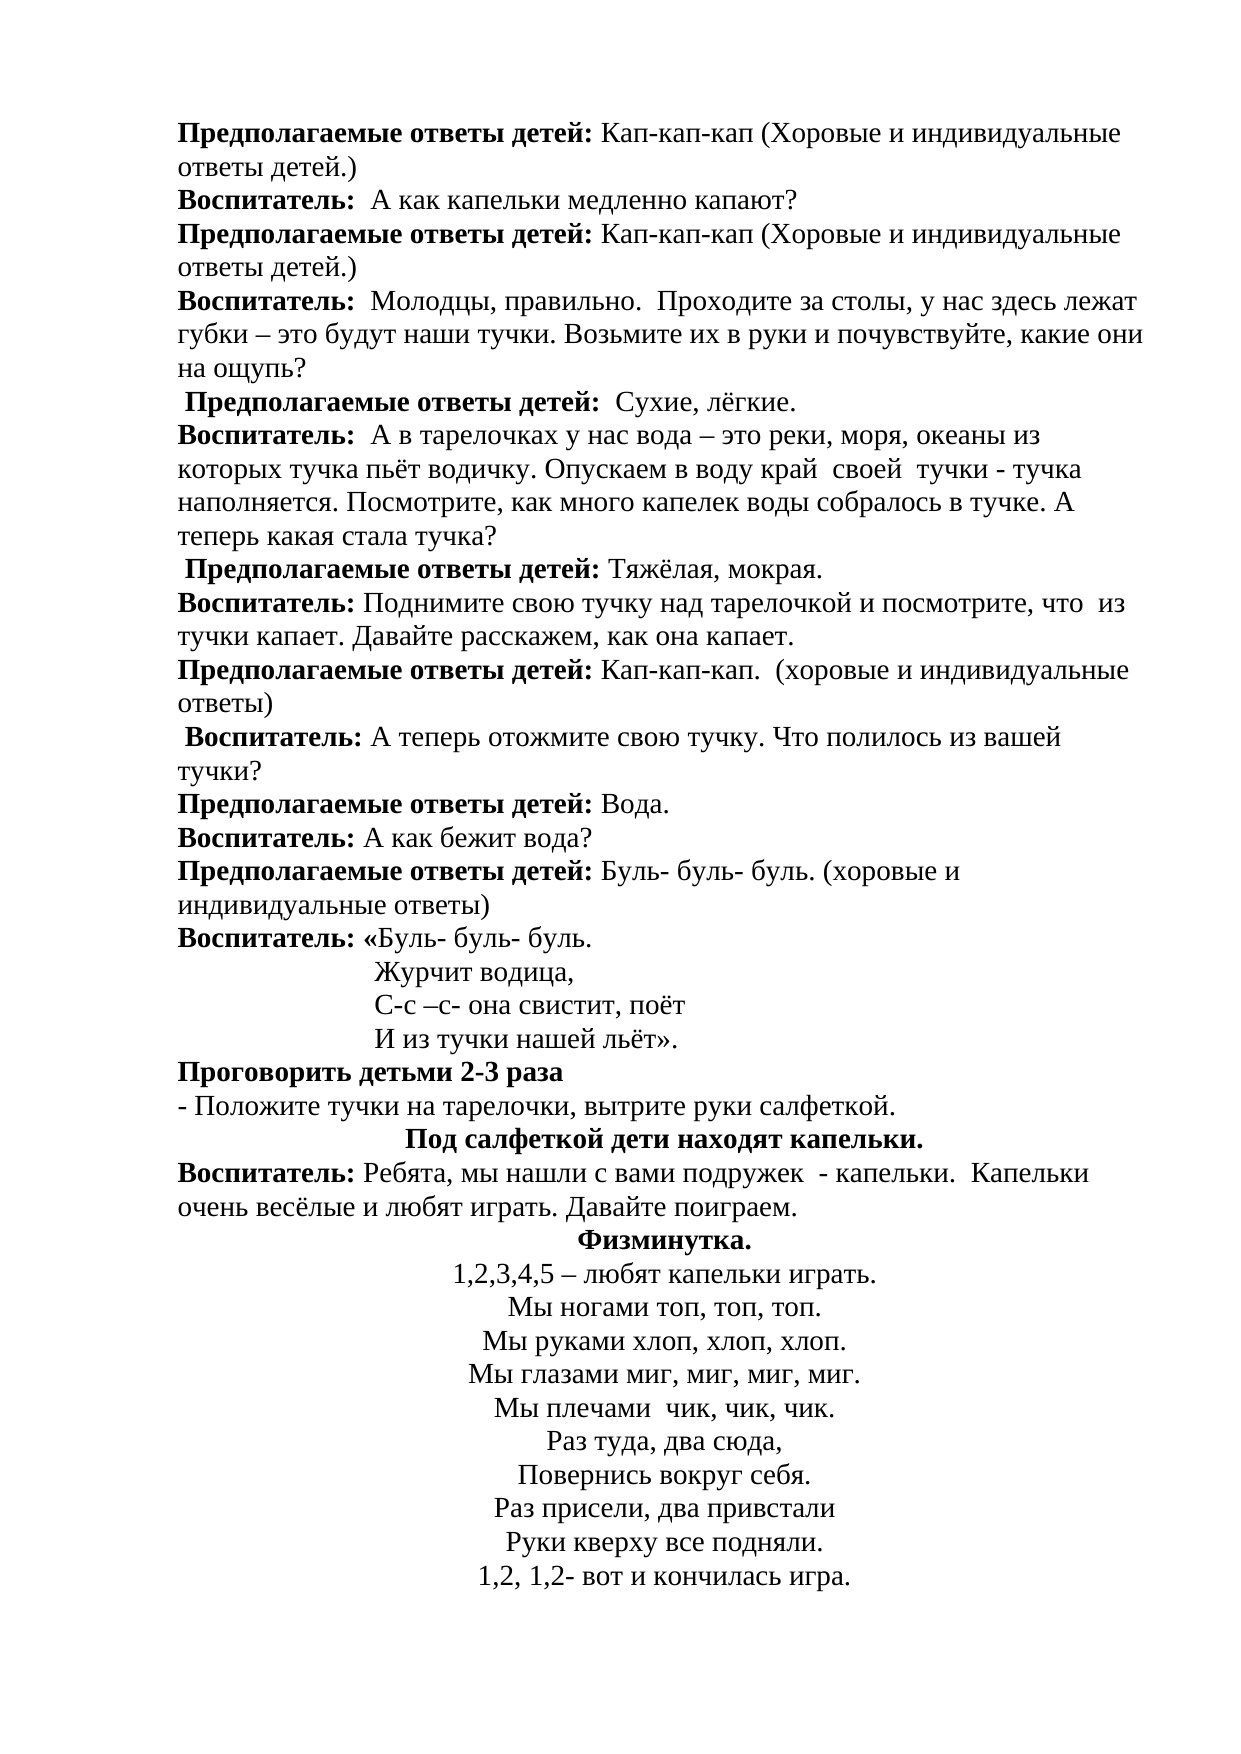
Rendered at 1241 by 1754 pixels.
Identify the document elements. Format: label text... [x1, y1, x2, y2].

text Воспитатель: А как бежит вода? [177, 820, 1152, 853]
text С-с –с- она свистит, поёт [177, 987, 1152, 1021]
text Под салфеткой дети находят капельки. [177, 1122, 1152, 1155]
text Раз туда, два сюда, [177, 1423, 1152, 1457]
text Воспитатель: А теперь отожмите свою тучку. Что полилось из вашей тучки? [177, 719, 1152, 786]
text Раз присели, два привстали [177, 1491, 1152, 1524]
text Предполагаемые ответы детей: Вода. [177, 786, 1152, 820]
text Воспитатель: А как капельки медленно капают? [177, 182, 1152, 216]
text Воспитатель: «Буль- буль- буль. [177, 920, 1152, 954]
text Мы руками хлоп, хлоп, хлоп. [177, 1323, 1152, 1356]
text Предполагаемые ответы детей: Кап-кап-кап. (хоровые и индивидуальные ответы) [177, 652, 1152, 719]
text Воспитатель: Молодцы, правильно. Проходите за столы, у нас здесь лежат губки – это будут наши тучки. Возьмите их в руки и почувствуйте, какие они на ощупь? [177, 283, 1152, 384]
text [177, 115, 1152, 182]
text Мы глазами миг, миг, миг, миг. [177, 1356, 1152, 1390]
text Журчит водица, [177, 954, 1152, 987]
text Предполагаемые ответы детей: Тяжёлая, мокрая. [177, 551, 1152, 585]
text Повернись вокруг себя. [177, 1457, 1152, 1491]
text Проговорить детьми 2-3 раза [177, 1054, 1152, 1088]
text И из тучки нашей льёт». [177, 1021, 1152, 1054]
text 1,2,3,4,5 – любят капельки играть. [177, 1256, 1152, 1289]
text Воспитатель: Ребята, мы нашли с вами подружек - капельки. Капельки очень весёлые и любят играть. Давайте поиграем. [177, 1155, 1152, 1222]
text 1,2, 1,2- вот и кончилась игра. [177, 1558, 1152, 1591]
text - Положите тучки на тарелочки, вытрите руки салфеткой. [177, 1088, 1152, 1122]
text Мы ногами топ, топ, топ. [177, 1289, 1152, 1323]
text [177, 216, 1152, 283]
text Мы плечами чик, чик, чик. [177, 1390, 1152, 1423]
text Воспитатель: Поднимите свою тучку над тарелочкой и посмотрите, что из тучки капает. Давайте расскажем, как она капает. [177, 585, 1152, 652]
text Физминутка. [177, 1222, 1152, 1256]
text Руки кверху все подняли. [177, 1524, 1152, 1558]
text Предполагаемые ответы детей: Сухие, лёгкие. [177, 384, 1152, 417]
text Воспитатель: А в тарелочках у нас вода – это реки, моря, океаны из которых тучка пьёт водичку. Опускаем в воду край своей тучки - тучка наполняется. Посмотрите, как много капелек воды собралось в тучке. А теперь какая стала тучка? [177, 417, 1152, 551]
text Предполагаемые ответы детей: Буль- буль- буль. (хоровые и индивидуальные ответы) [177, 853, 1152, 920]
